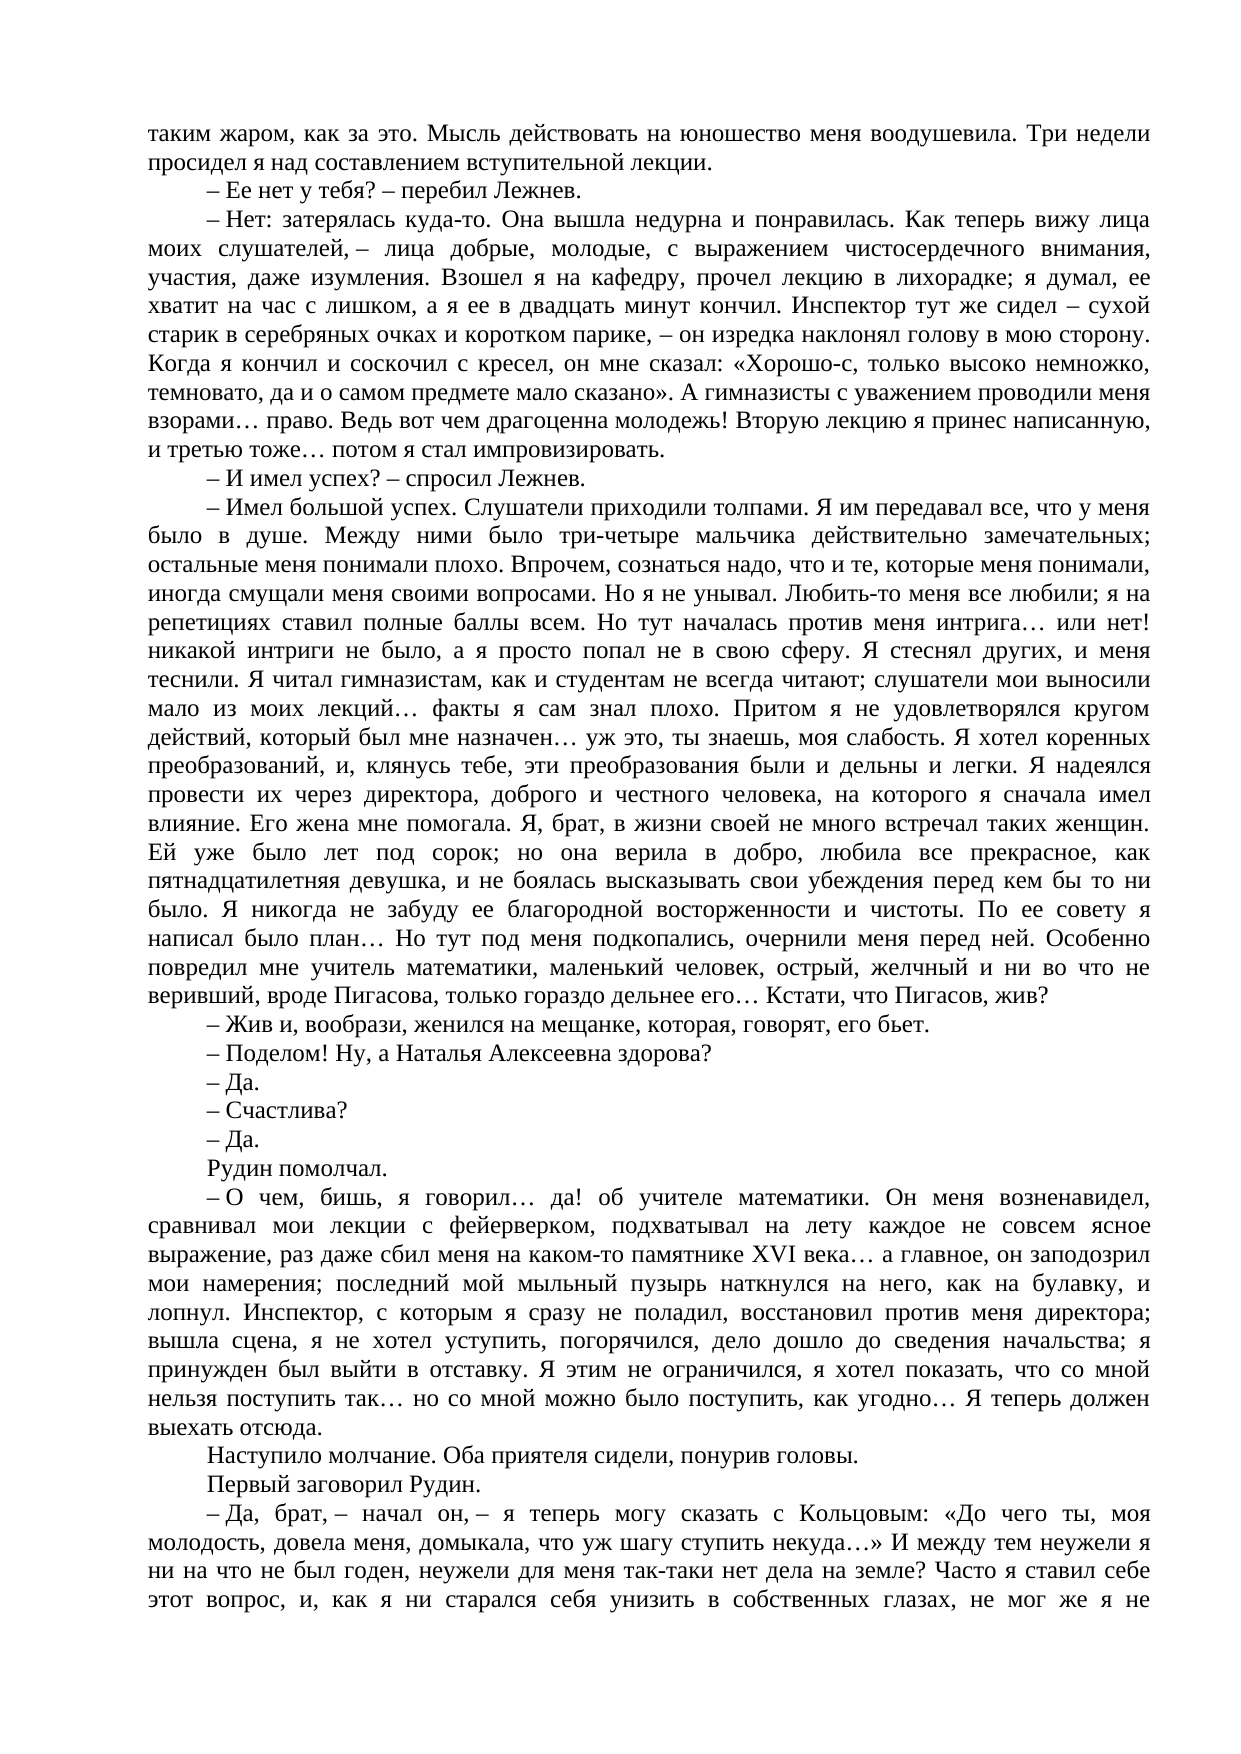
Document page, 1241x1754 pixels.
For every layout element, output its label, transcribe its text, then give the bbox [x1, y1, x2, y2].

text – Жив и, вообрази, женился на мещанке, которая, говорят, его бьет. [148, 1009, 1152, 1038]
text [148, 118, 1152, 176]
text – Нет: затерялась куда-то. Она вышла недурна и понравилась. Как теперь вижу лица моих слушателей, – лица добрые, молодые, с выражением чистосердечного внимания, участия, даже изумления. Взошел я на кафедру, прочел лекцию в лихорадке; я думал, ее хватит на час с лишком, а я ее в двадцать минут кончил. Инспектор тут же сидел – сухой старик в серебряных очках и коротком парике, – он изредка наклонял голову в мою сторону. Когда я кончил и соскочил с кресел, он мне сказал: «Хорошо-с, только высоко немножко, темновато, да и о самом предмете мало сказано». А гимназисты с уважением проводили меня взорами… право. Ведь вот чем драгоценна молодежь! Вторую лекцию я принес написанную, и третью тоже… потом я стал импровизировать. [148, 204, 1152, 463]
text Наступило молчание. Оба приятеля сидели, понурив головы. [148, 1441, 1152, 1469]
text – Поделом! Ну, а Наталья Алексеевна здорова? [148, 1038, 1152, 1067]
text – О чем, бишь, я говорил… да! об учителе математики. Он меня возненавидел, сравнивал мои лекции с фейерверком, подхватывал на лету каждое не совсем ясное выражение, раз даже сбил меня на каком-то памятнике ХVI века… а главное, он заподозрил мои намерения; последний мой мыльный пузырь наткнулся на него, как на булавку, и лопнул. Инспектор, с которым я сразу не поладил, восстановил против меня директора; вышла сцена, я не хотел уступить, погорячился, дело дошло до сведения начальства; я принужден был выйти в отставку. Я этим не ограничился, я хотел показать, что со мной нельзя поступить так… но со мной можно было поступить, как угодно… Я теперь должен выехать отсюда. [148, 1182, 1152, 1441]
text – И имел успех? – спросил Лежнев. [148, 463, 1152, 492]
text – Ее нет у тебя? – перебил Лежнев. [148, 176, 1152, 204]
text – Да. [148, 1067, 1152, 1096]
text – Имел большой успех. Слушатели приходили толпами. Я им передавал все, что у меня было в душе. Между ними было три-четыре мальчика действительно замечательных; остальные меня понимали плохо. Впрочем, сознаться надо, что и те, которые меня понимали, иногда смущали меня своими вопросами. Но я не унывал. Любить-то меня все любили; я на репетициях ставил полные баллы всем. Но тут началась против меня интрига… или нет! никакой интриги не было, а я просто попал не в свою сферу. Я стеснял других, и меня теснили. Я читал гимназистам, как и студентам не всегда читают; слушатели мои выносили мало из моих лекций… факты я сам знал плохо. Притом я не удовлетворялся кругом действий, который был мне назначен… уж это, ты знаешь, моя слабость. Я хотел коренных преобразований, и, клянусь тебе, эти преобразования были и дельны и легки. Я надеялся провести их через директора, доброго и честного человека, на которого я сначала имел влияние. Его жена мне помогала. Я, брат, в жизни своей не много встречал таких женщин. Ей уже было лет под сорок; но она верила в добро, любила все прекрасное, как пятнадцатилетняя девушка, и не боялась высказывать свои убеждения перед кем бы то ни было. Я никогда не забуду ее благородной восторженности и чистоты. По ее совету я написал было план… Но тут под меня подкопались, очернили меня перед ней. Особенно повредил мне учитель математики, маленький человек, острый, желчный и ни во что не веривший, вроде Пигасова, только гораздо дельнее его… Кстати, что Пигасов, жив? [148, 492, 1152, 1009]
text – Счастлива? [148, 1096, 1152, 1124]
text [148, 1498, 1152, 1613]
text Первый заговорил Рудин. [148, 1469, 1152, 1498]
text Рудин помолчал. [148, 1153, 1152, 1182]
text – Да. [148, 1124, 1152, 1153]
